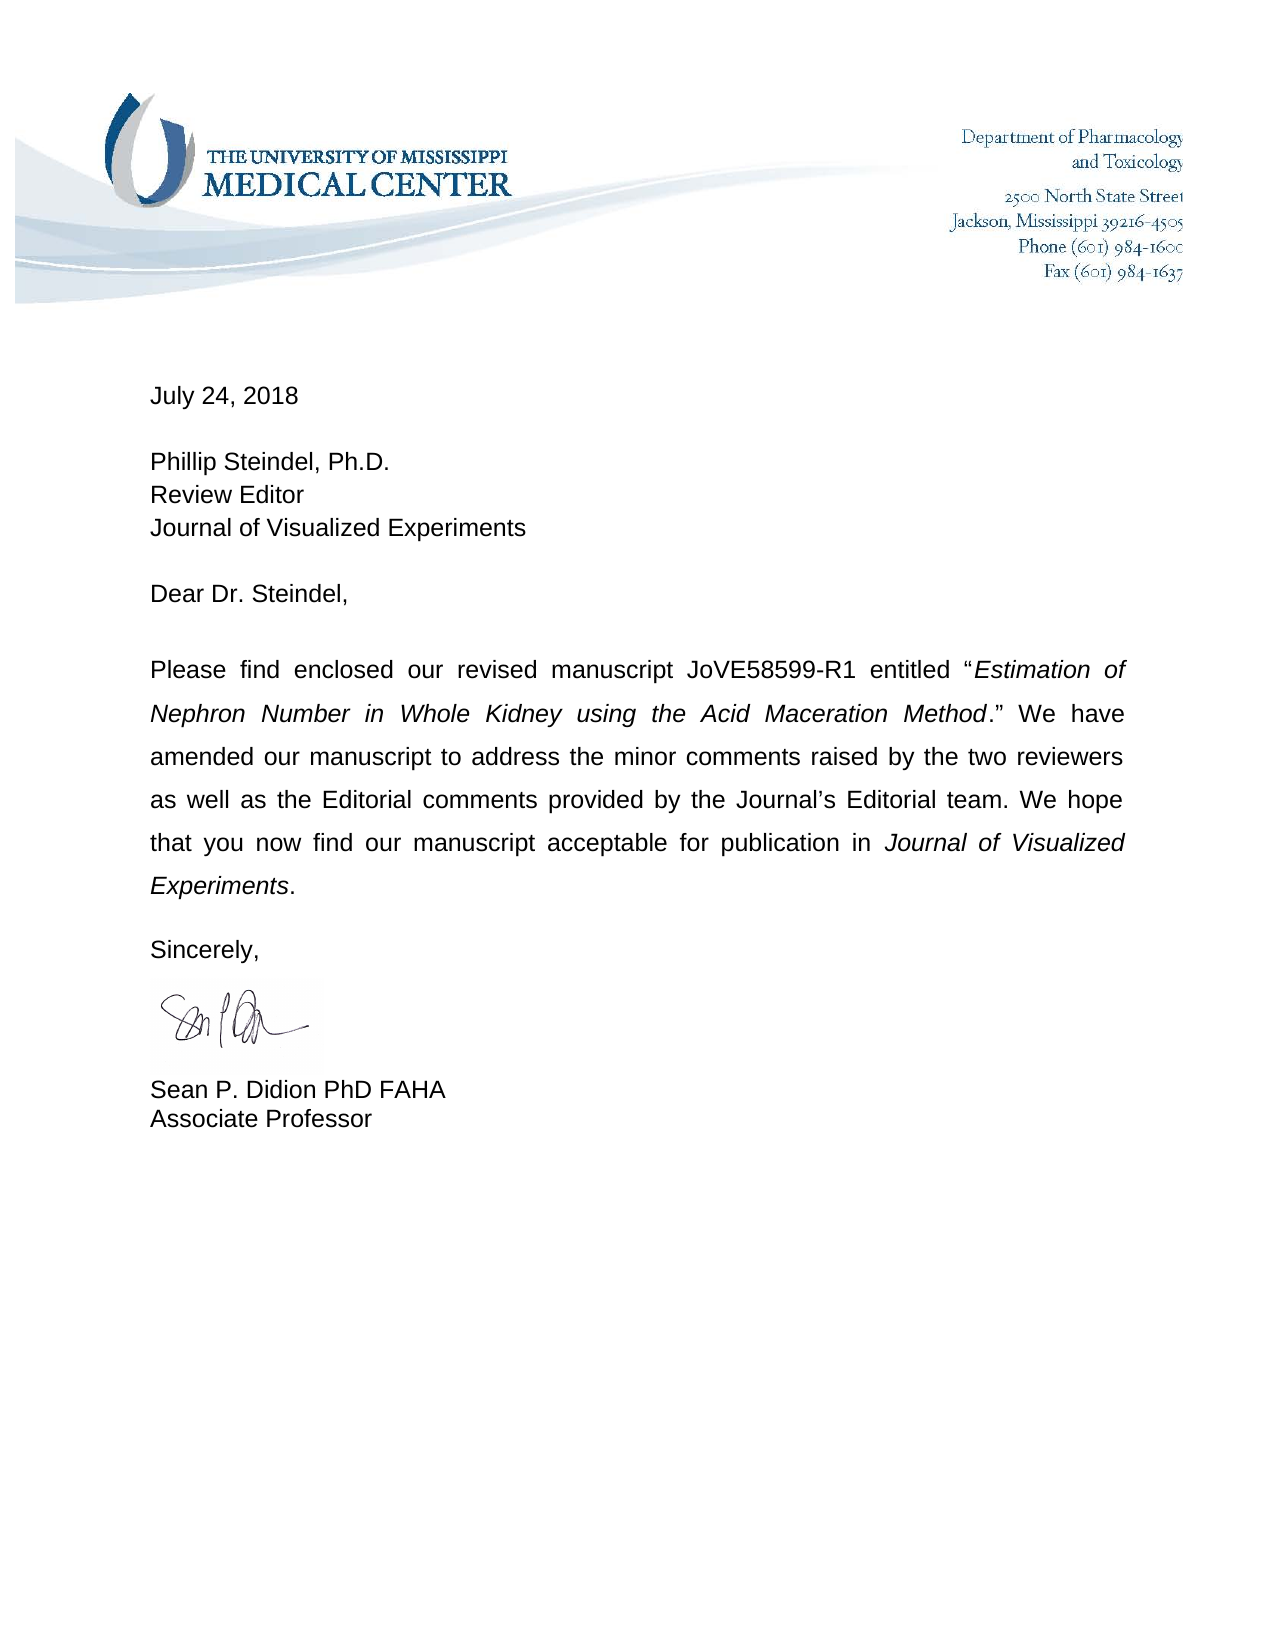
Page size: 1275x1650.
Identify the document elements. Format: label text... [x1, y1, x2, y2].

text Review Editor [150, 480, 1125, 509]
picture [13, 93, 1182, 322]
text Journal of Visualized Experiments [150, 513, 1125, 542]
text Phillip Steindel, Ph.D. [150, 447, 1125, 476]
text Associate Professor [150, 1104, 1125, 1132]
text Dear Dr. Steindel, [150, 579, 1125, 608]
text July 24, 2018 [150, 381, 1125, 410]
text Sincerely, [150, 935, 1125, 964]
text Sean P. Didion PhD FAHA [150, 1075, 1125, 1104]
picture [150, 978, 324, 1075]
text Please find enclosed our revised manuscript JoVE58599-R1 entitled “Estimation of Nephron Number in Whole Kidney using the Acid Maceration Method.” We have amended our manuscript to address the minor comments raised by the two reviewers as well as the Editorial comments provided by the Journal’s Editorial team. We hope that you now find our manuscript acceptable for publication in Journal of Visualized Experiments. [150, 656, 1125, 900]
